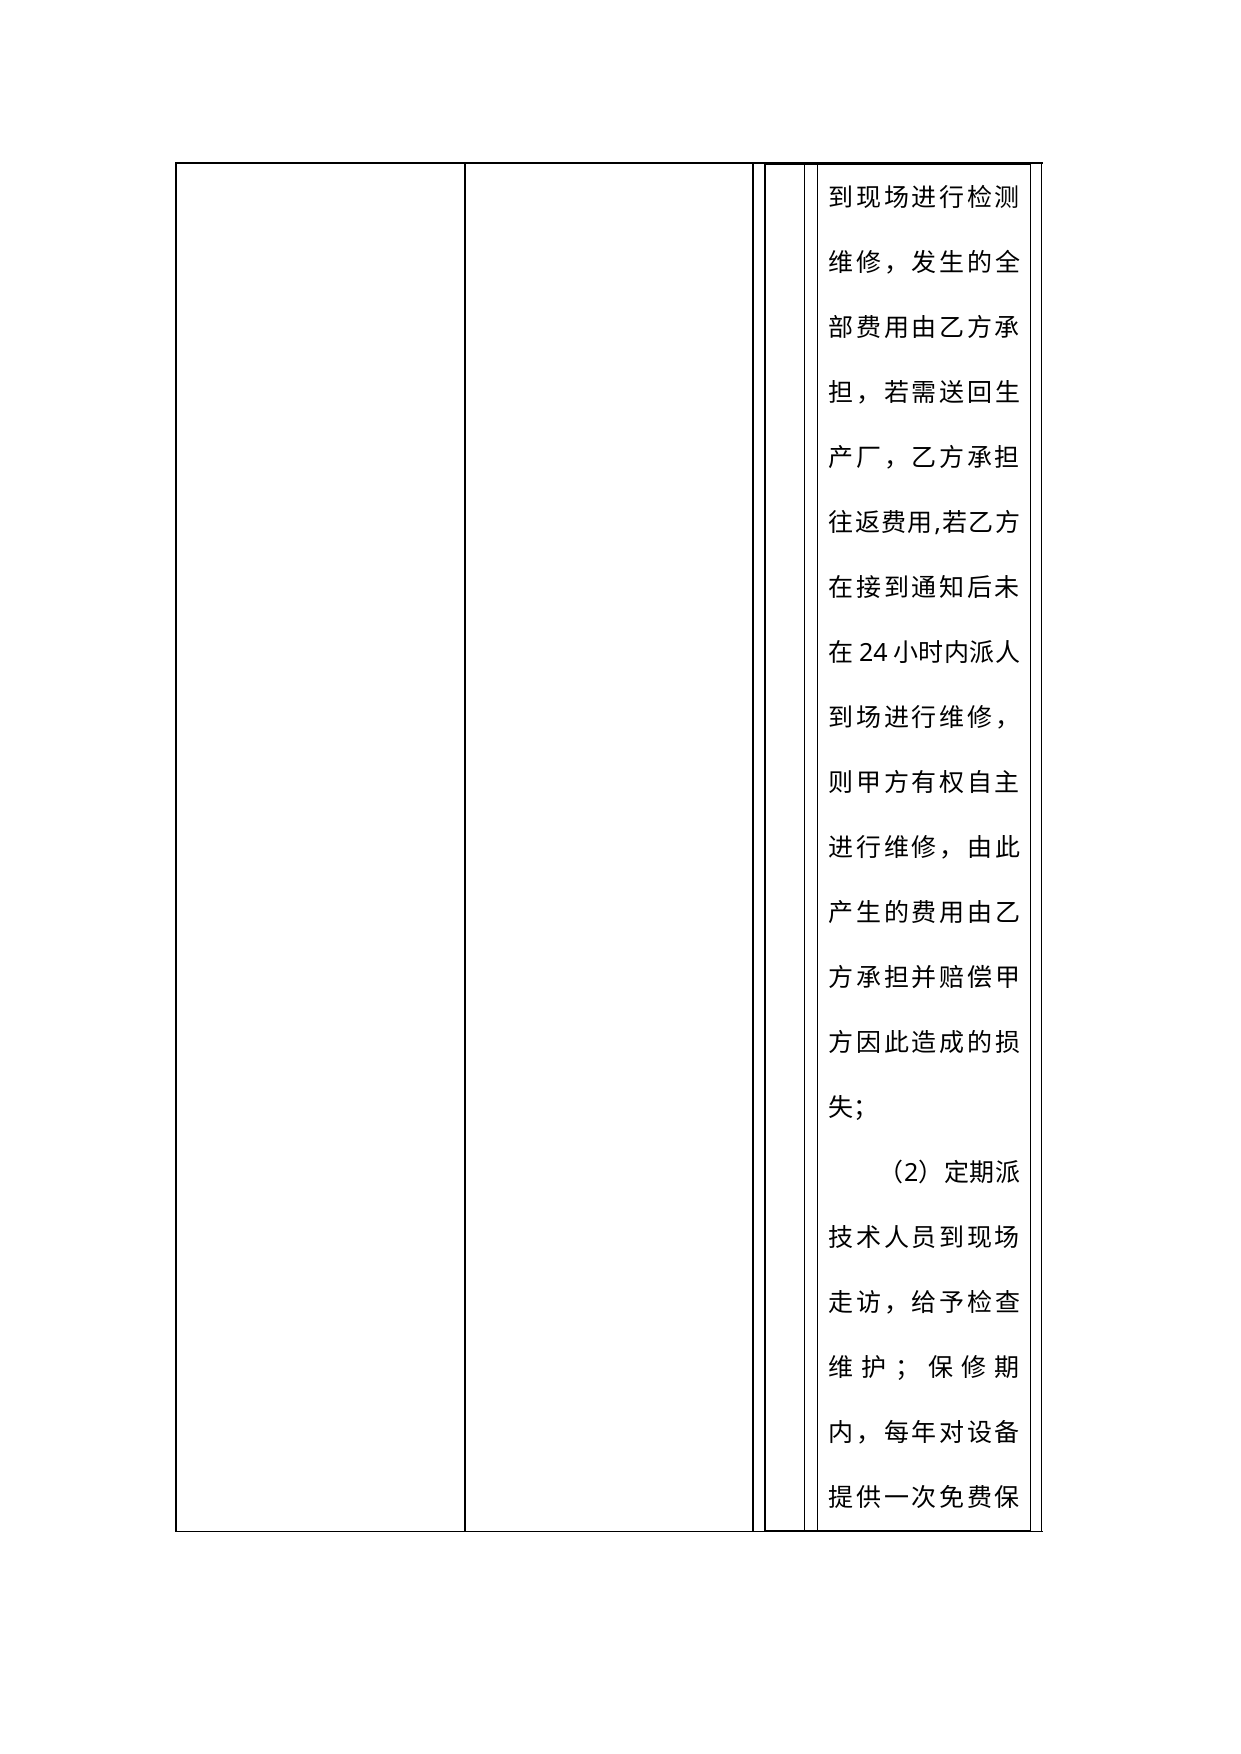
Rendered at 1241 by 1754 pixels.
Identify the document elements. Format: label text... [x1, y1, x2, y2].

table_cell [177, 164, 464, 1531]
table_cell [818, 165, 1030, 1530]
table_cell [754, 164, 764, 1531]
table_cell 1 [466, 164, 752, 1531]
table_cell [1031, 164, 1041, 1531]
table_cell [766, 165, 804, 1530]
table_cell [805, 165, 817, 1530]
